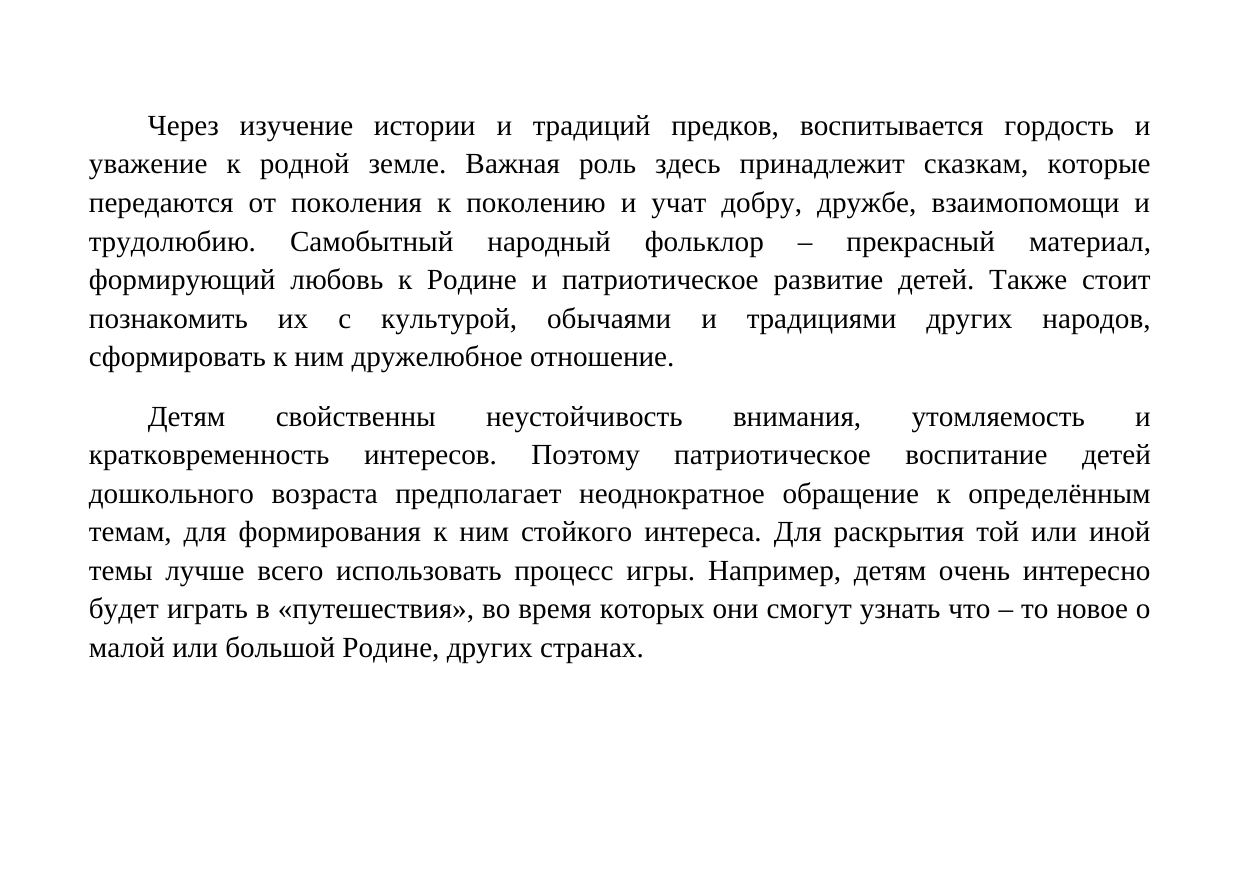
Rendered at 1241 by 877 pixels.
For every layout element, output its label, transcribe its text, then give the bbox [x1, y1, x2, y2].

text Детям свойственны неустойчивость внимания, утомляемость и кратковременность интересов. Поэтому патриотическое воспитание детей дошкольного возраста предполагает неоднократное обращение к определённым темам, для формирования к ним стойкого интереса. Для раскрытия той или иной темы лучше всего использовать процесс игры. Например, детям очень интересно будет играть в «путешествия», во время которых они смогут узнать что – то новое о малой или большой Родине, других странах. [89, 399, 1152, 663]
text Через изучение истории и традиций предков, воспитывается гордость и уважение к родной земле. Важная роль здесь принадлежит сказкам, которые передаются от поколения к поколению и учат добру, дружбе, взаимопомощи и трудолюбию. Самобытный народный фольклор – прекрасный материал, формирующий любовь к Родине и патриотическое развитие детей. Также стоит познакомить их с культурой, обычаями и традициями других народов, сформировать к ним дружелюбное отношение. [89, 108, 1152, 373]
